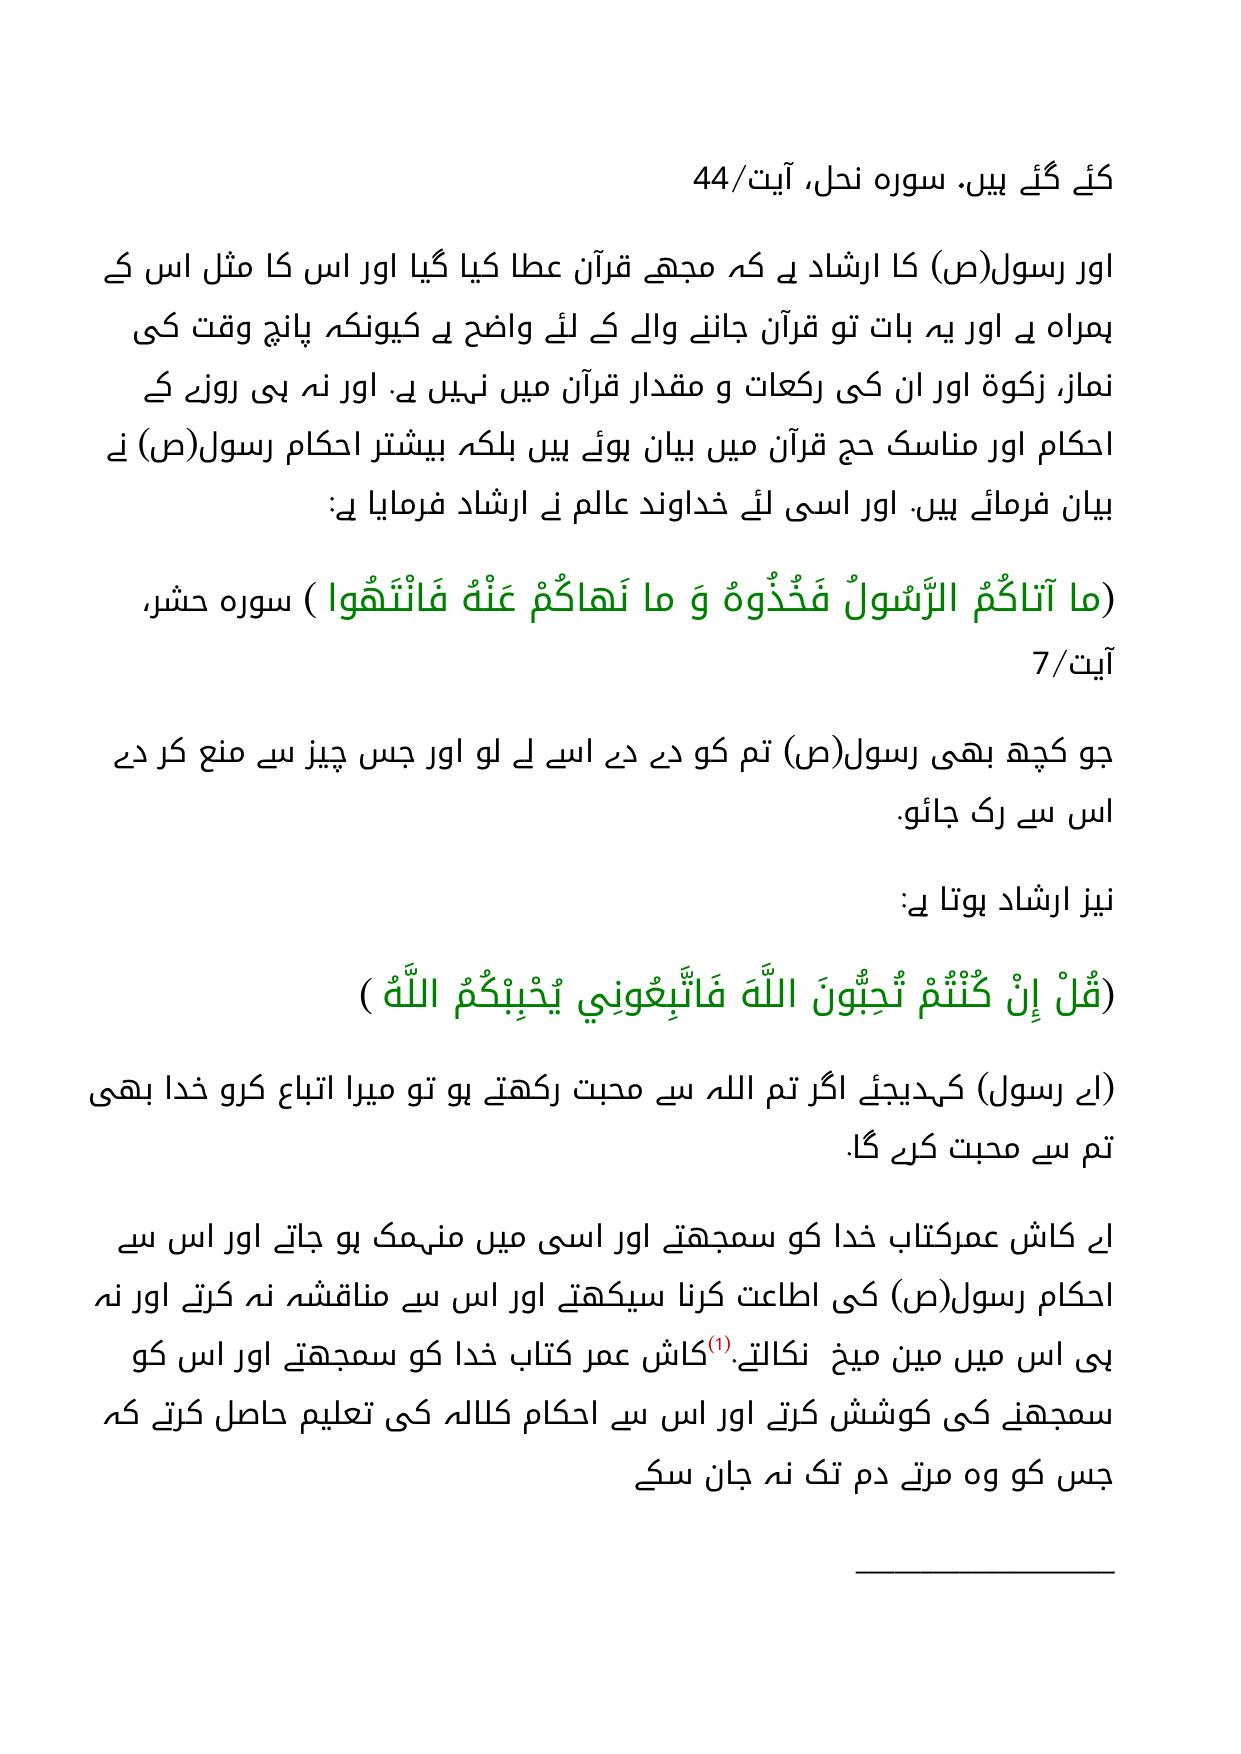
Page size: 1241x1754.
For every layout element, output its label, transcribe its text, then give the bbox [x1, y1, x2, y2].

text ____________________ [72, 1532, 1114, 1588]
text (اے رسول) کہدیجئے اگر تم اللہ سے محبت رکھتے ہو تو میرا اتباع کرو خدا بھی تم سے محبت کرے گا. [72, 1059, 1114, 1178]
text (ما آتاكُمُ‏ الرَّسُولُ‏ فَخُذُوهُ وَ ما نَهاكُمْ عَنْهُ فَانْتَهُوا ) سورہ حشر، آیت/7 [72, 563, 1114, 693]
text جو کچھ بھی رسول(ص) تم کو دے دے اسے لے لو اور جس چیز سے منع کر دے اس سے رک جائو. [72, 723, 1114, 841]
text اور رسول(ص) کا ارشاد ہے کہ مجھے قرآن عطا کیا گیا اور اس کا مثل اس کے ہمراہ ہے اور یہ بات تو قرآن جاننے والے کے لئے واضح ہے کیونکہ پانچ وقت کی نماز، زکوة اور ان کی رکعات و مقدار قرآن میں نہیں ہے. اور نہ ہی روزے کے احکام اور مناسک حج قرآن میں بیان ہوئے ہیں بلکہ بیشتر احکام رسول(ص) نے بیان فرمائے ہیں. اور اسی لئے خداوند عالم نے ارشاد فرمایا ہے: [72, 238, 1114, 534]
text کئے گئے ہیں. سورہ نحل، آیت/44 [72, 149, 1114, 208]
text نیز ارشاد ہوتا ہے: [72, 870, 1114, 930]
text (قُلْ إِنْ كُنْتُمْ تُحِبُّونَ‏ اللَّهَ‏ فَاتَّبِعُونِي يُحْبِبْكُمُ اللَّهُ‏ ) [72, 959, 1114, 1030]
text اے کاش عمرکتاب خدا کو سمجھتے اور اسی میں منہمک ہو جاتے اور اس سے احکام رسول(ص) کی اطاعت کرنا سیکھتے اور اس سے مناقشہ نہ کرتے اور نہ ہی اس میں مین میخ نکالتے.(1)کاش عمر کتاب خدا کو سمجھتے اور اس کو سمجھنے کی کوشش کرتے اور اس سے احکام کلالہ کی تعلیم حاصل کرتے کہ جس کو وہ مرتے دم تک نہ جان سکے [72, 1207, 1114, 1503]
